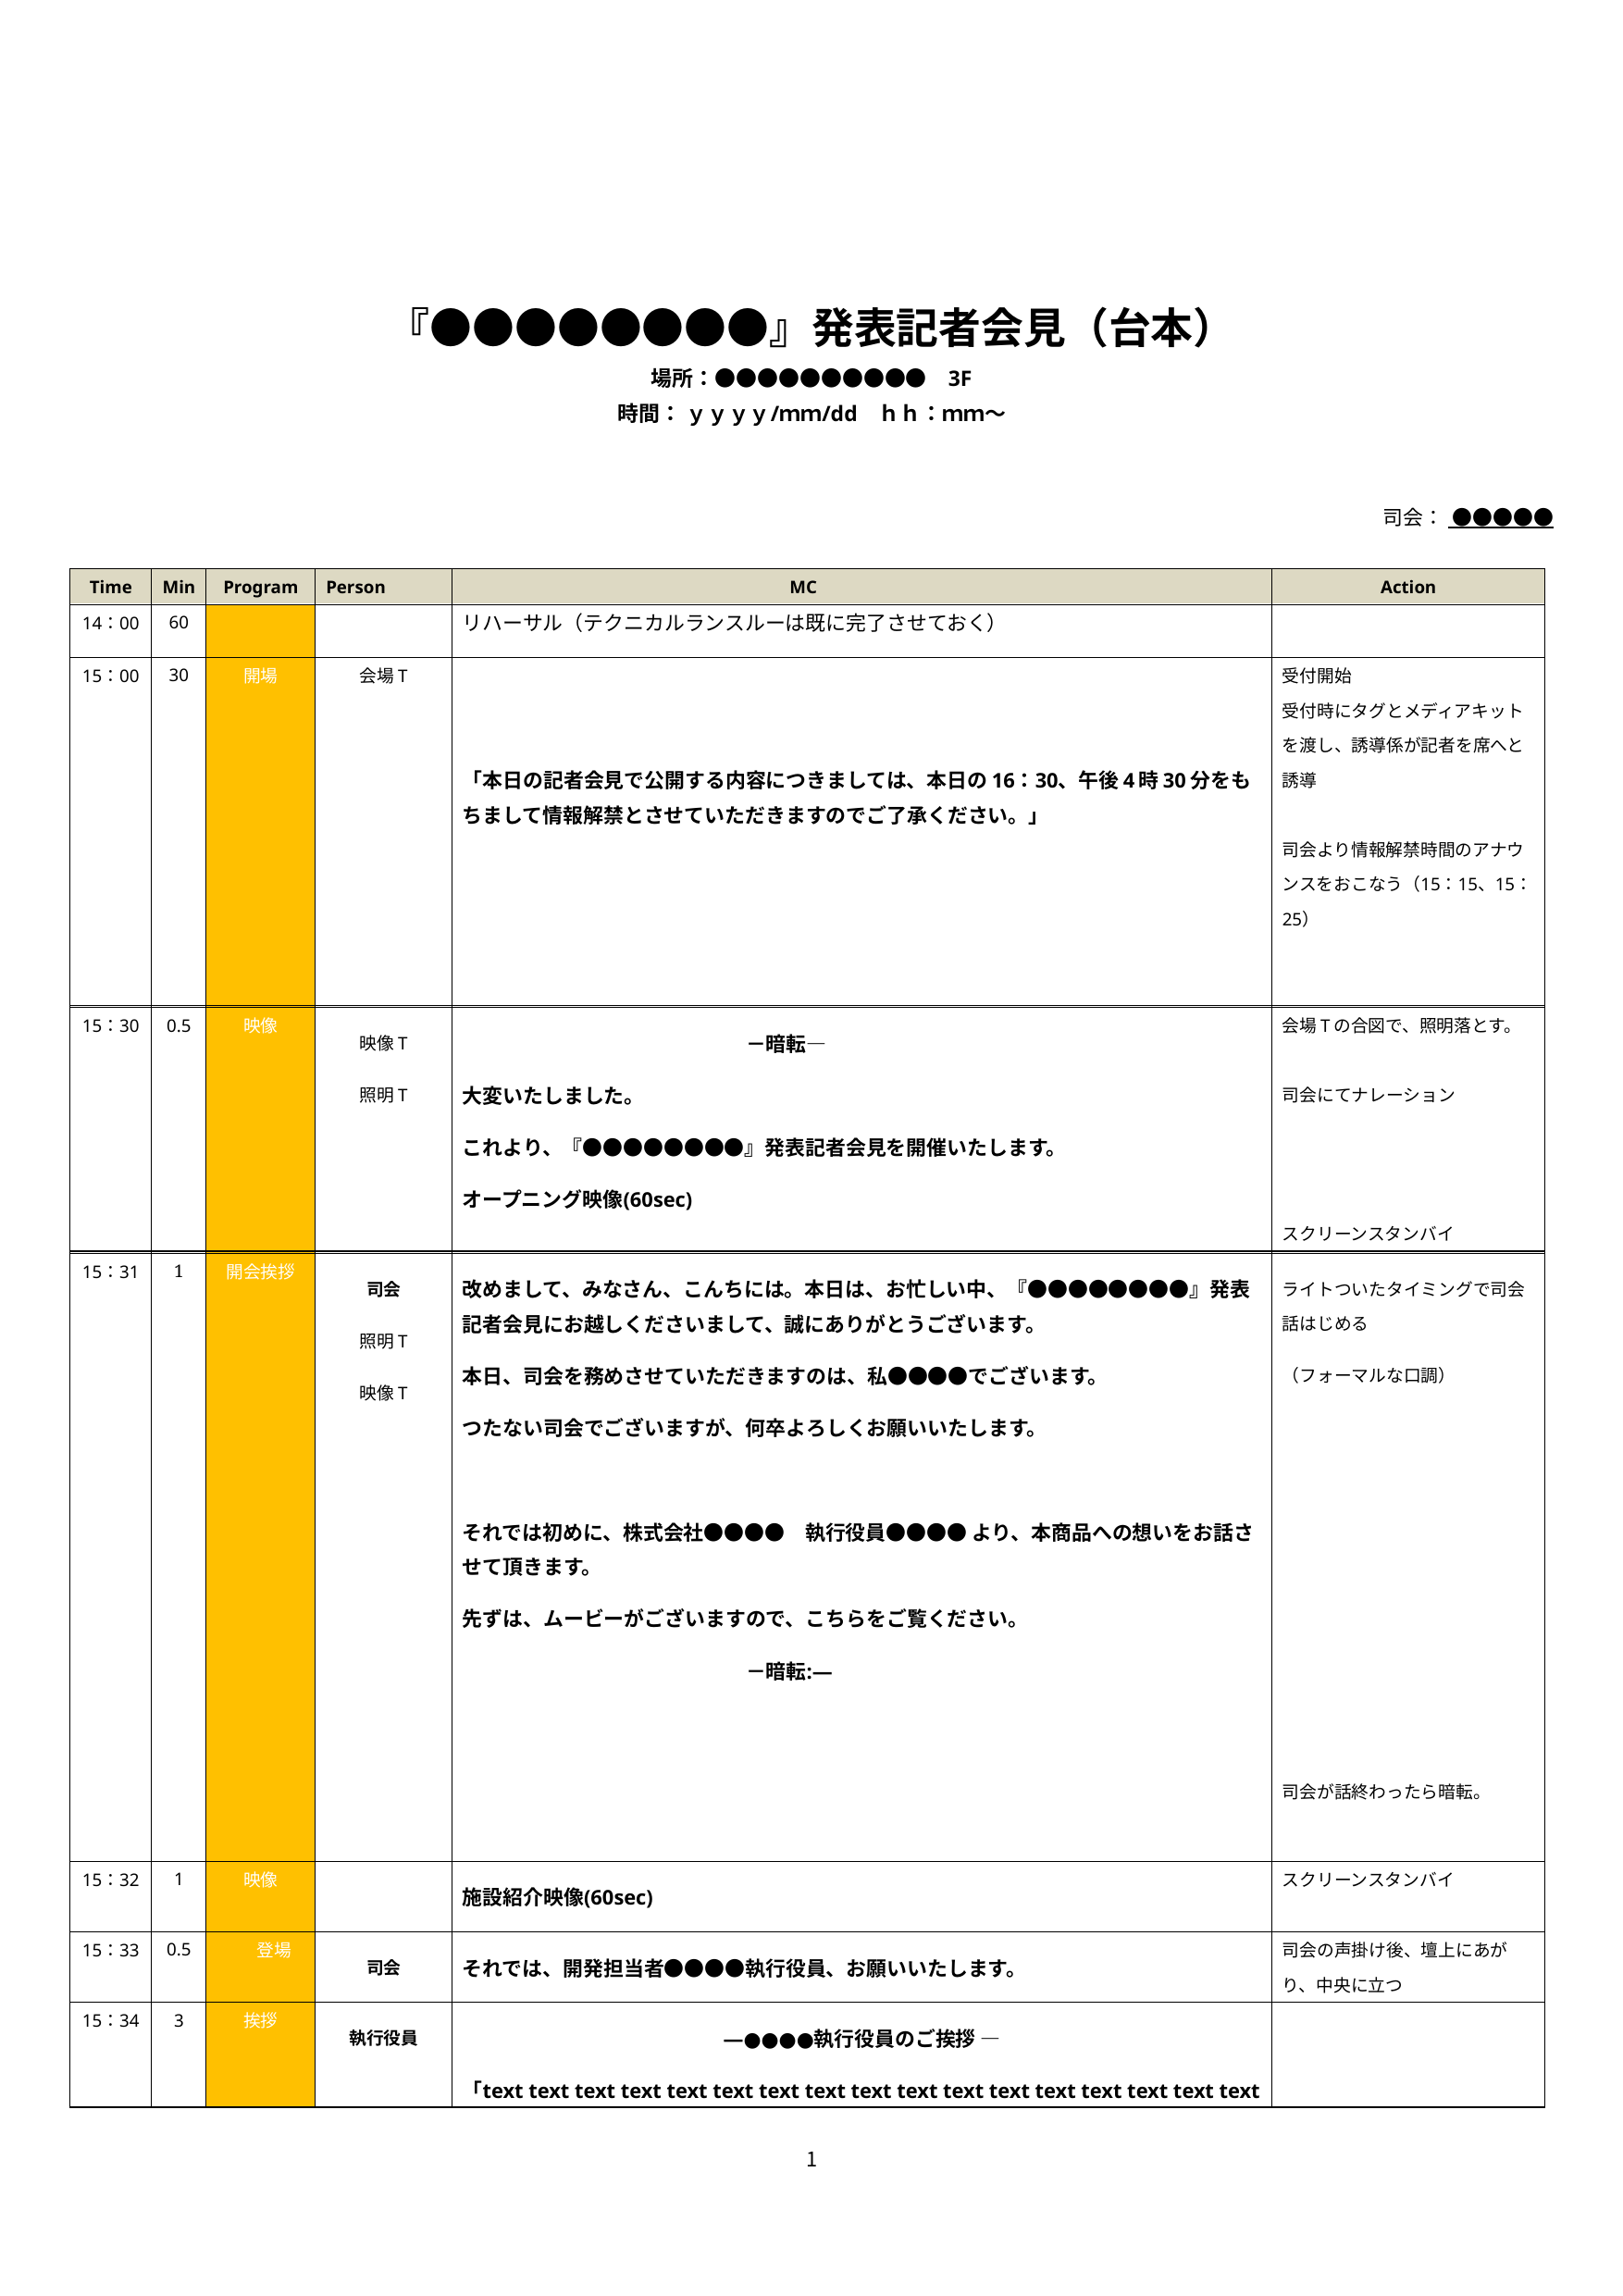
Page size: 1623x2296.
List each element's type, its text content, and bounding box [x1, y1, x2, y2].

table_cell 司会 照明T 映像T [316, 1254, 452, 1861]
table_cell 開場 [206, 658, 315, 1005]
table_cell スクリーンスタンバイ [1272, 1862, 1544, 1931]
table_cell 司会の声掛け後、壇上にあがり、中央に立つ [1272, 1932, 1544, 2002]
table_cell 3 [152, 2003, 205, 2106]
table_cell 映像 [206, 1008, 315, 1250]
table_cell 会場T [316, 658, 452, 1005]
table_cell 0.5 [152, 1008, 205, 1250]
table_cell 挨拶 [206, 2003, 315, 2106]
table_cell 施設紹介映像(60sec) [452, 1862, 1271, 1931]
table_cell 登場 [206, 1932, 315, 2002]
table_cell 14：00 [70, 605, 151, 657]
table_cell 0.5 [152, 1932, 205, 2002]
table_cell [316, 1862, 452, 1931]
table_cell 「本日の記者会見で公開する内容につきましては、本日の16：30、午後4時30分をもちまして情報解禁とさせていただきますのでご了承ください。」 [452, 658, 1271, 1005]
table_header Min [152, 569, 205, 603]
table_cell 30 [152, 658, 205, 1005]
table_cell 15：30 [70, 1008, 151, 1250]
table_cell 開会挨拶 [206, 1254, 315, 1861]
table_cell 15：31 [70, 1254, 151, 1861]
text 時間： ｙｙｙｙ/ｍｍ/dd ｈｈ：ｍｍ～ [69, 394, 1554, 429]
table_cell それでは、開発担当者●●●●執行役員、お願いいたします。 [452, 1932, 1271, 2002]
table_header Person [316, 569, 452, 603]
table_cell 改めまして、みなさん、こんちには。本日は、お忙しい中、『●●●●●●●●』発表記者会見にお越しくださいまして、誠にありがとうございます。 本日、司会を務めさせていただきますのは、私●●●●でございます。 つたない司会でございますが、何卒よろしくお願いいたします。 それでは初めに、株式会社●●●● 執行役員●●●● より、本商品への想いをお話させて頂きます。 先ずは、ムービーがございますので、こちらをご覧ください。 －暗転:― [452, 1254, 1271, 1861]
table_cell 会場Tの合図で、照明落とす。 司会にてナレーション スクリーンスタンバイ [1272, 1008, 1544, 1250]
table_header Program [206, 569, 315, 603]
table_cell [1272, 605, 1544, 657]
table_cell 執行役員 [316, 2003, 452, 2106]
table_cell 15：34 [70, 2003, 151, 2106]
table_cell －暗転― 大変いたしました。 これより、『●●●●●●●●』発表記者会見を開催いたします。 オープニング映像(60sec) [452, 1008, 1271, 1250]
table_cell 司会 [316, 1932, 452, 2002]
text 『●●●●●●●●』発表記者会見（台本） [69, 291, 1554, 360]
table_cell 1 [152, 1254, 205, 1861]
table_cell [1272, 2003, 1544, 2106]
table_header Time [70, 569, 151, 603]
table_cell ライトついたタイミングで司会話はじめる （フォーマルな口調） 司会が話終わったら暗転。 [1272, 1254, 1544, 1861]
table_header MC [452, 569, 1271, 603]
table_cell 15：33 [70, 1932, 151, 2002]
table_cell 15：32 [70, 1862, 151, 1931]
text 場所：●●●●●●●●●● 3F [69, 360, 1554, 394]
table_cell 映像T 照明T [316, 1008, 452, 1250]
table_cell 受付開始 受付時にタグとメディアキットを渡し、誘導係が記者を席へと誘導 司会より情報解禁時間のアナウンスをおこなう（15：15、15：25） [1272, 658, 1544, 1005]
table_cell [316, 605, 452, 657]
table_cell [206, 605, 315, 657]
table_cell 15：00 [70, 658, 151, 1005]
table_cell 映像 [206, 1862, 315, 1931]
text 司会： ●●●●● [69, 499, 1554, 533]
table_cell 1 [152, 1862, 205, 1931]
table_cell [452, 2003, 1271, 2106]
table_header Action [1272, 569, 1544, 603]
table_cell リハーサル（テクニカルランスルーは既に完了させておく） [452, 605, 1271, 657]
table_cell 60 [152, 605, 205, 657]
